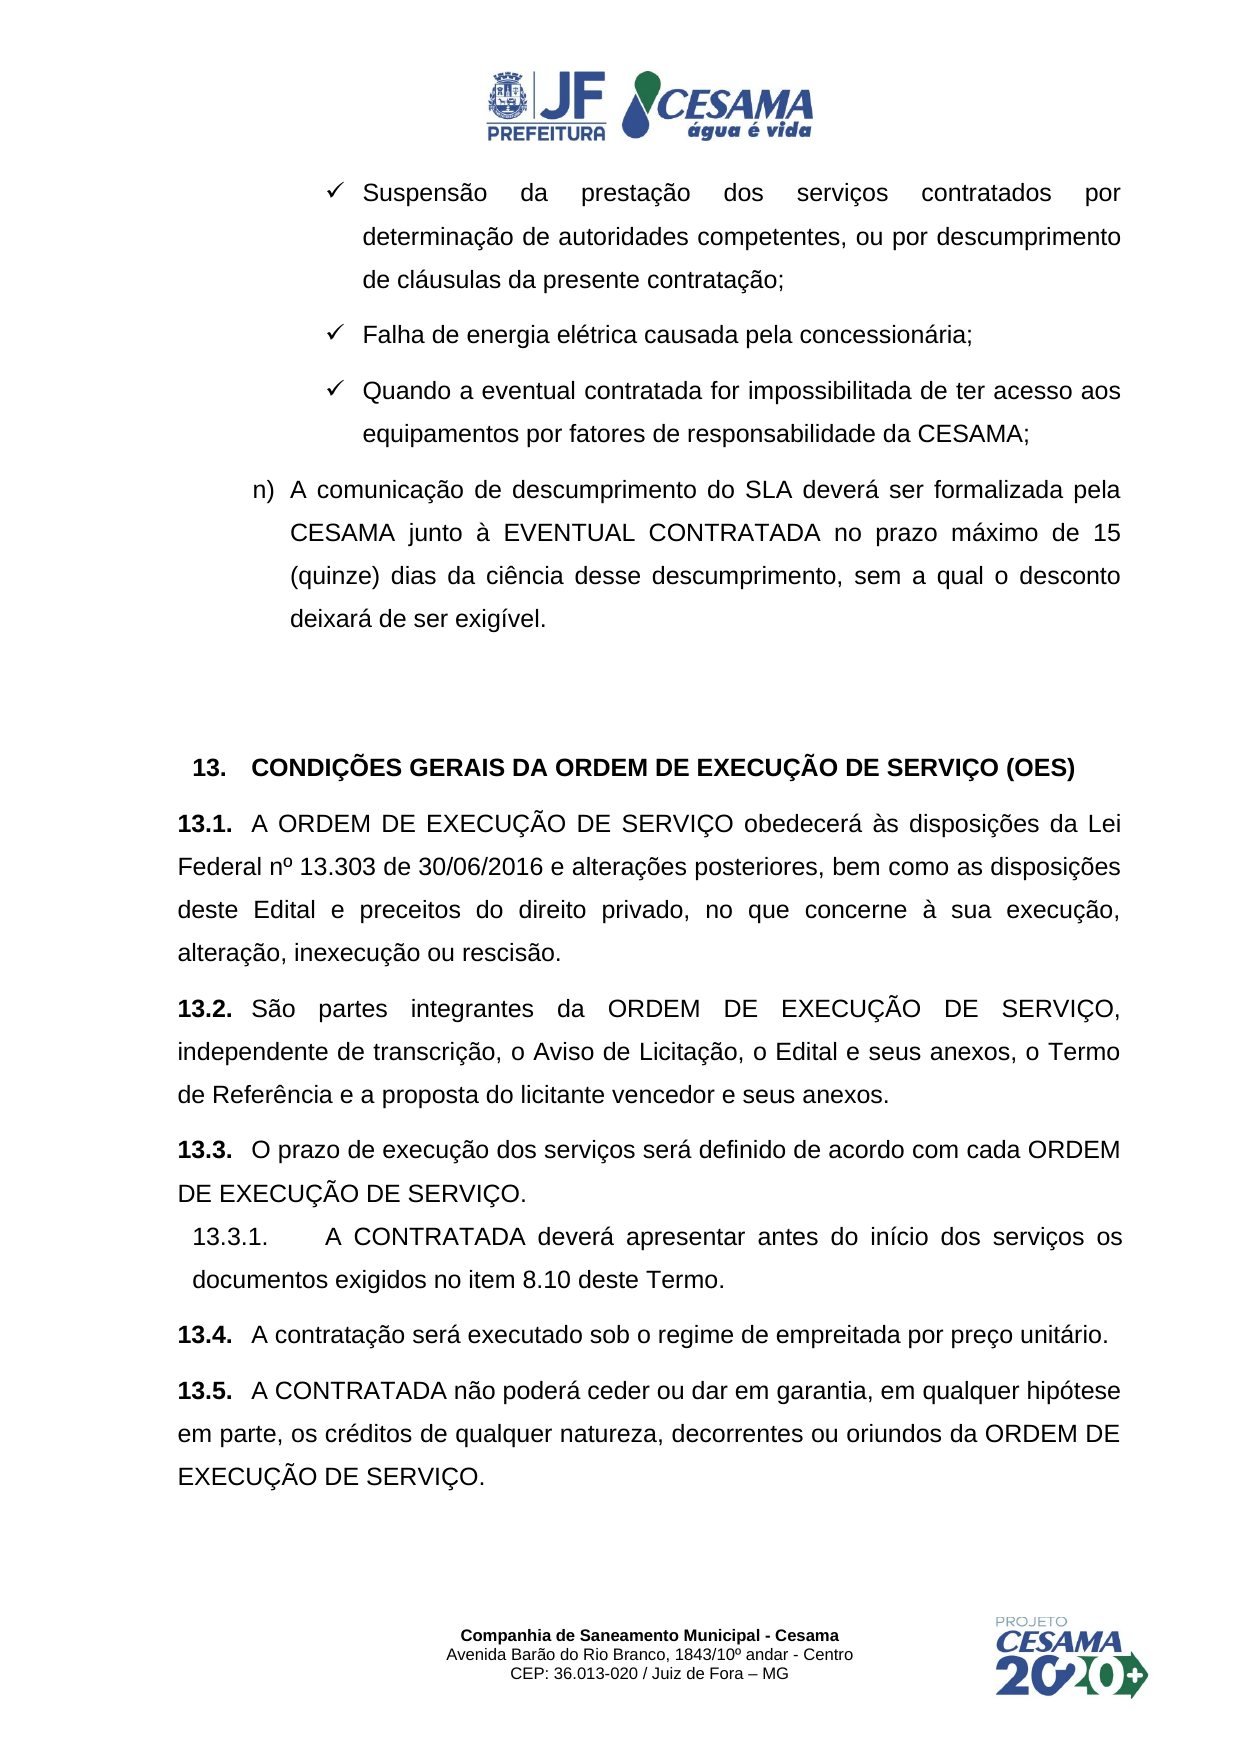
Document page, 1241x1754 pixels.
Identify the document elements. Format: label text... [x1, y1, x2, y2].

picture [486, 71, 813, 141]
list Quando a eventual contratada for impossibilitada de ter acesso aos equipamentos por fatores de responsabilidade da CESAMA; [325, 376, 1122, 448]
list A CONTRATADA deverá apresentar antes do início dos serviços os documentos exigidos no item 8.10 deste Termo. [192, 1222, 1124, 1293]
list São partes integrantes da ORDEM DE EXECUÇÃO DE SERVIÇO, independente de transcrição, o Aviso de Licitação, o Edital e seus anexos, o Termo de Referência e a proposta do licitante vencedor e seus anexos. [177, 993, 1122, 1108]
list A contratação será executado sob o regime de empreitada por preço unitário. [177, 1320, 1122, 1349]
list Suspensão da prestação dos serviços contratados por determinação de autoridades competentes, ou por descumprimento de cláusulas da presente contratação; [325, 178, 1122, 293]
list CONDIÇÕES GERAIS DA ORDEM DE EXECUÇÃO DE SERVIÇO (OES) [192, 753, 1122, 782]
picture [995, 1617, 1149, 1699]
list A ORDEM DE EXECUÇÃO DE SERVIÇO obedecerá às disposições da Lei Federal nº 13.303 de 30/06/2016 e alterações posteriores, bem como as disposições deste Edital e preceitos do direito privado, no que concerne à sua execução, alteração, inexecução ou rescisão. [177, 808, 1122, 967]
list Falha de energia elétrica causada pela concessionária; [325, 320, 1122, 349]
list O prazo de execução dos serviços será definido de acordo com cada ORDEM DE EXECUÇÃO DE SERVIÇO. [177, 1135, 1122, 1207]
list A comunicação de descumprimento do SLA deverá ser formalizada pela CESAMA junto à EVENTUAL CONTRATADA no prazo máximo de 15 (quinze) dias da ciência desse descumprimento, sem a qual o desconto deixará de ser exigível. [252, 475, 1122, 633]
list A CONTRATADA não poderá ceder ou dar em garantia, em qualquer hipótese em parte, os créditos de qualquer natureza, decorrentes ou oriundos da ORDEM DE EXECUÇÃO DE SERVIÇO. [177, 1376, 1122, 1491]
